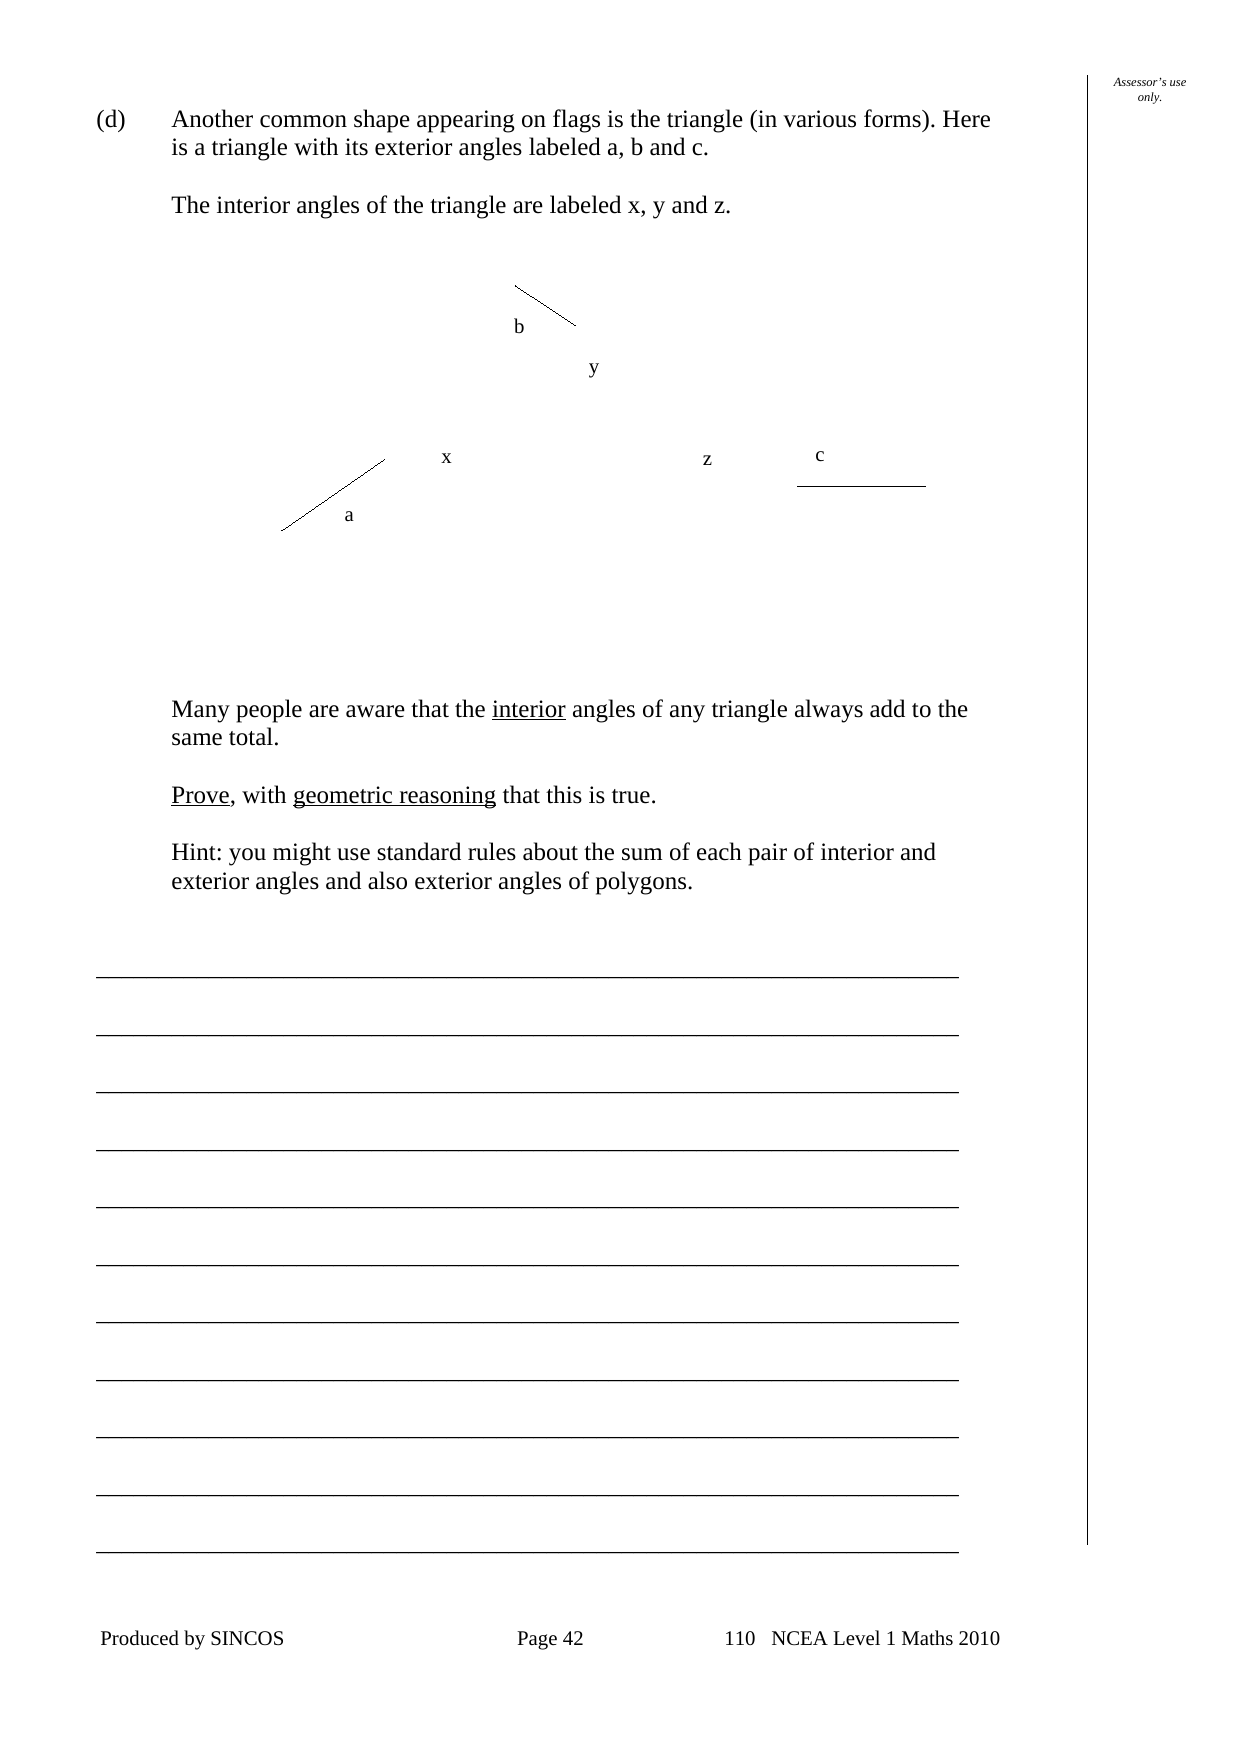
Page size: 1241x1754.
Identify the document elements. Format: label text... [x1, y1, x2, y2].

text Hint: you might use standard rules about the sum of each pair of interior and exterior angles and also exterior angles of polygons. [171, 837, 1004, 895]
text _____________________________________________________________________ [96, 1527, 1004, 1556]
text _____________________________________________________________________ [96, 1010, 1004, 1039]
text _____________________________________________________________________ [96, 1240, 1004, 1269]
text The interior angles of the triangle are labeled x, y and z. [96, 190, 1004, 219]
text _____________________________________________________________________ [96, 1182, 1004, 1211]
text _____________________________________________________________________ [96, 1355, 1004, 1384]
text _____________________________________________________________________ [96, 1125, 1004, 1154]
text _____________________________________________________________________ [96, 952, 1004, 981]
text _____________________________________________________________________ [96, 1470, 1004, 1499]
text (d) Another common shape appearing on flags is the triangle (in various forms). Here is a triangle with its exterior angles labeled a, b and c. [96, 104, 1004, 161]
text _____________________________________________________________________ [96, 1412, 1004, 1441]
text Prove, with geometric reasoning that this is true. [171, 780, 1004, 809]
text _____________________________________________________________________ [96, 1297, 1004, 1326]
text Many people are aware that the interior angles of any triangle always add to the same total. [171, 694, 1004, 751]
text _____________________________________________________________________ [96, 1067, 1004, 1096]
